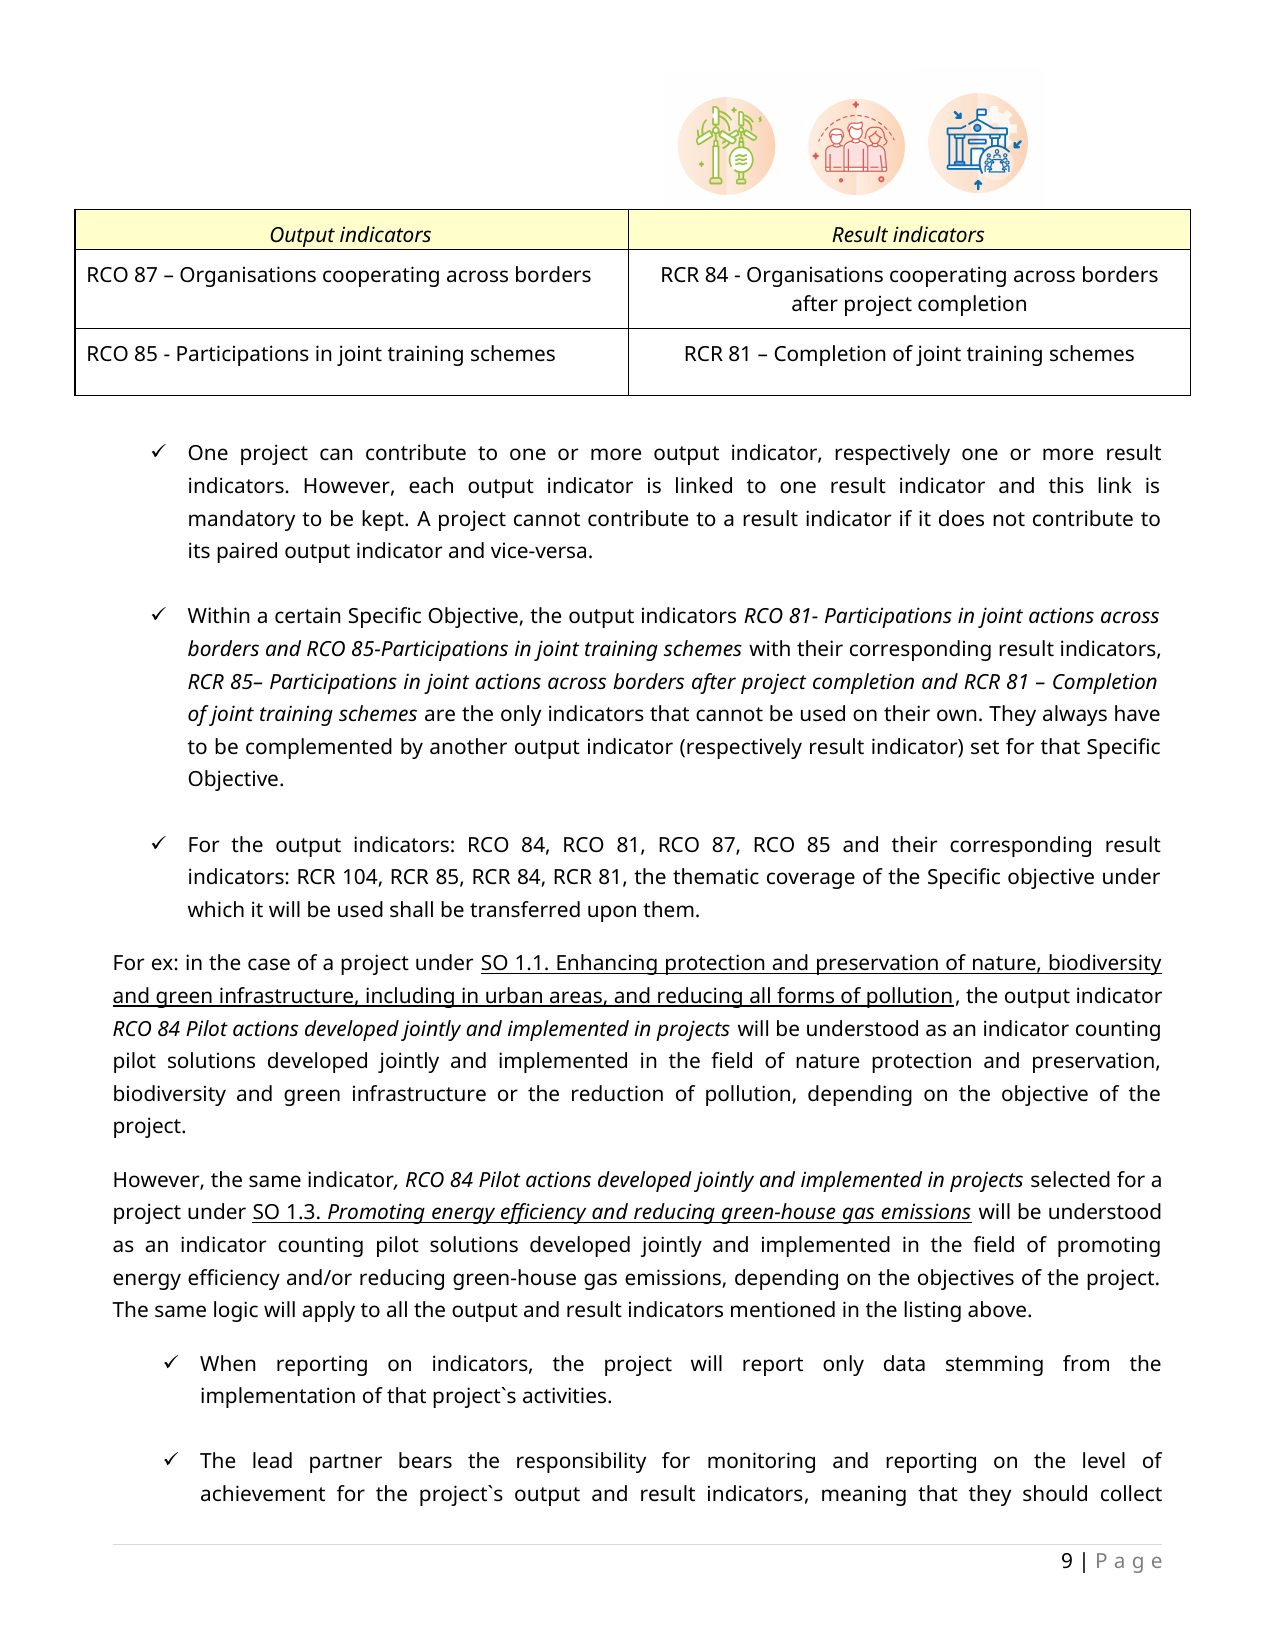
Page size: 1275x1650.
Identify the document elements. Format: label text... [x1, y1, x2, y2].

list For the output indicators: RCO 84, RCO 81, RCO 87, RCO 85 and their corresponding result indicators: RCR 104, RCR 85, RCR 84, RCR 81, the thematic coverage of the Specific objective under which it will be used shall be transferred upon them. [150, 830, 1162, 923]
list Within a certain Specific Objective, the output indicators RCO 81- Participations in joint actions across borders and RCO 85-Participations in joint training schemes with their corresponding result indicators, RCR 85– Participations in joint actions across borders after project completion and RCR 81 – Completion of joint training schemes are the only indicators that cannot be used on their own. They always have to be complemented by another output indicator (respectively result indicator) set for that Specific Objective. [150, 602, 1162, 793]
table_header Output indicators [76, 210, 628, 249]
picture [660, 66, 1046, 209]
table_cell RCO 85 - Participations in joint training schemes [76, 329, 628, 394]
table_header Result indicators [629, 210, 1190, 249]
table_cell RCO 87 – Organisations cooperating across borders [76, 250, 628, 328]
table_cell RCR 84 - Organisations cooperating across borders after project completion [629, 250, 1190, 328]
table_cell RCR 81 – Completion of joint training schemes [629, 329, 1190, 394]
list One project can contribute to one or more output indicator, respectively one or more result indicators. However, each output indicator is linked to one result indicator and this link is mandatory to be kept. A project cannot contribute to a result indicator if it does not contribute to its paired output indicator and vice-versa. [150, 438, 1162, 565]
text However, the same indicator, RCO 84 Pilot actions developed jointly and implemented in projects selected for a project under SO 1.3. Promoting energy efficiency and reducing green-house gas emissions will be understood as an indicator counting pilot solutions developed jointly and implemented in the field of promoting energy efficiency and/or reducing green-house gas emissions, depending on the objectives of the project. The same logic will apply to all the output and result indicators mentioned in the listing above. [112, 1165, 1162, 1324]
text For ex: in the case of a project under SO 1.1. Enhancing protection and preservation of nature, biodiversity and green infrastructure, including in urban areas, and reducing all forms of pollution, the output indicator RCO 84 Pilot actions developed jointly and implemented in projects will be understood as an indicator counting pilot solutions developed jointly and implemented in the field of nature protection and preservation, biodiversity and green infrastructure or the reduction of pollution, depending on the objective of the project. [112, 948, 1162, 1140]
list When reporting on indicators, the project will report only data stemming from the implementation of that project`s activities. [162, 1349, 1162, 1410]
